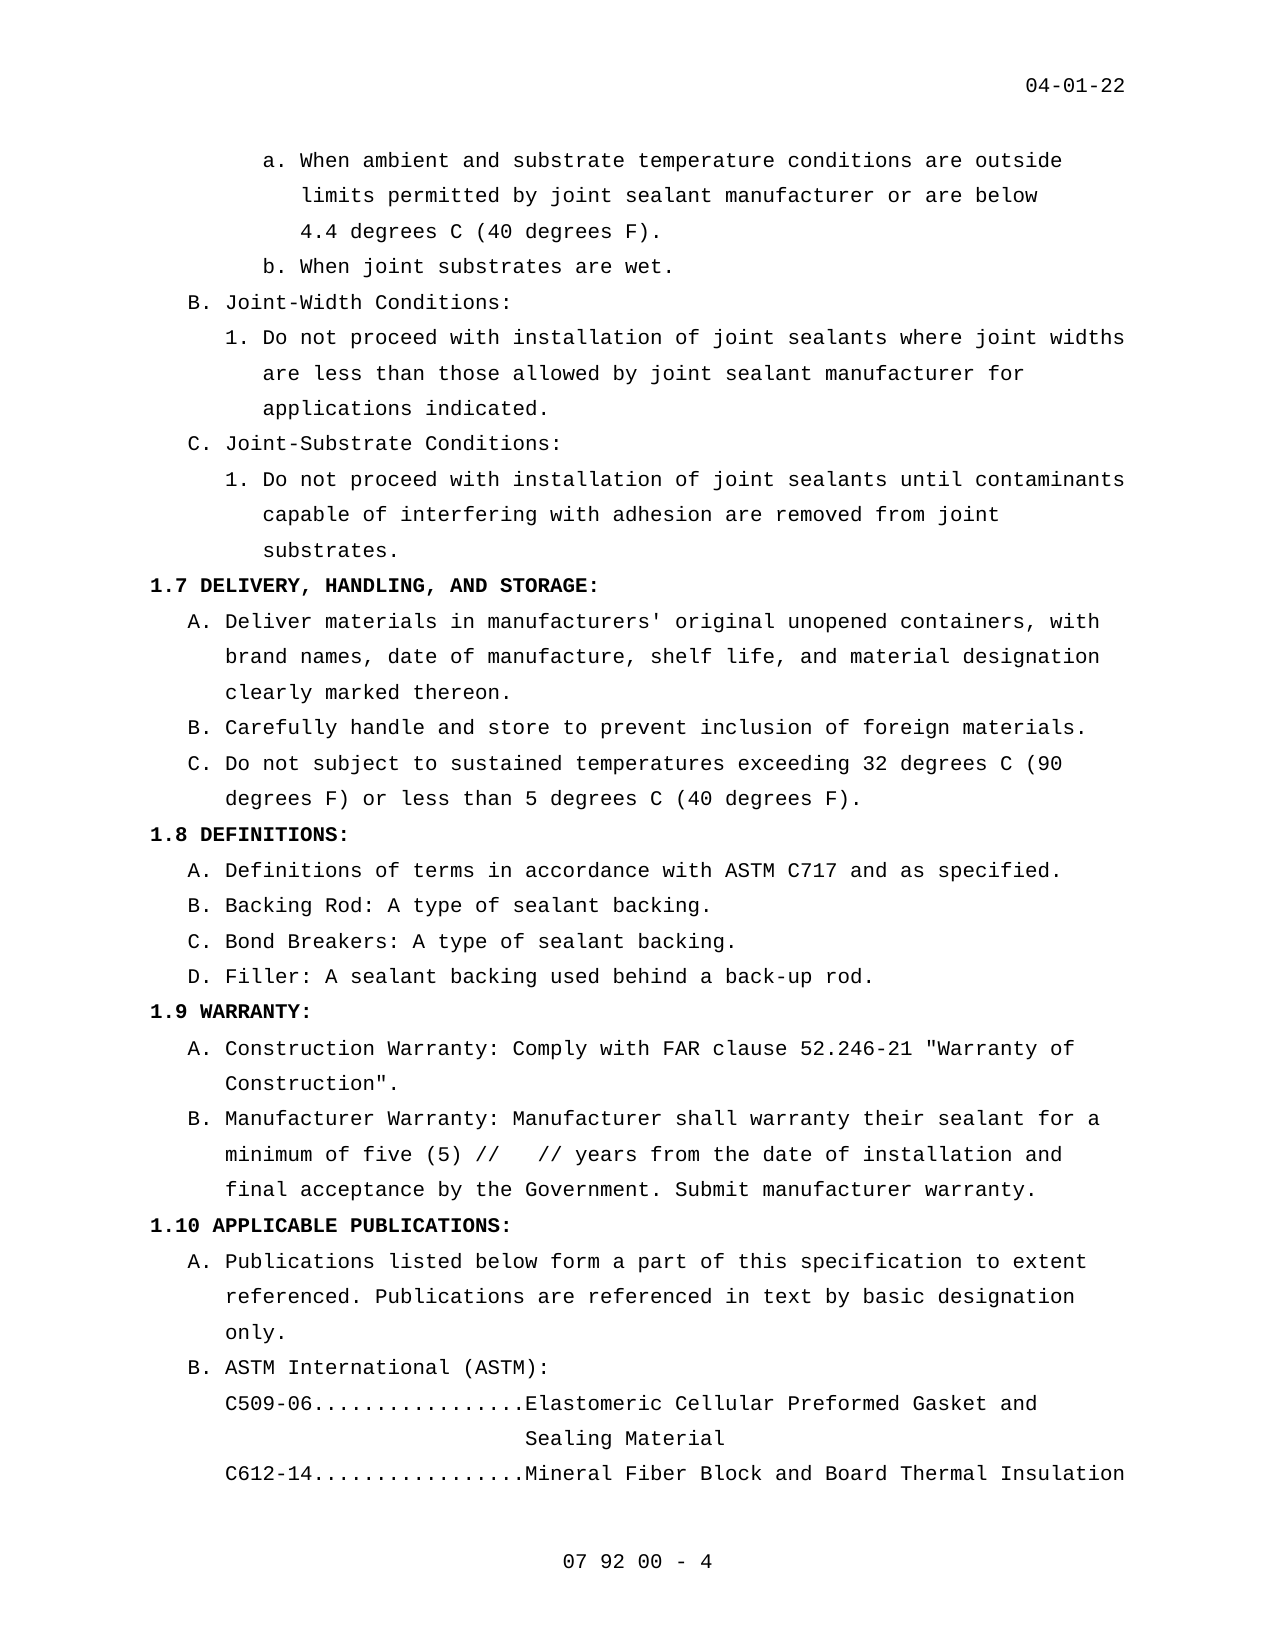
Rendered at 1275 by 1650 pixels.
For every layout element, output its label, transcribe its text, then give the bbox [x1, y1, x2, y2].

text C. Do not subject to sustained temperatures exceeding 32 degrees C (90 degrees F) or less than 5 degrees C (40 degrees F). [187, 753, 1125, 812]
text C509-06 Elastomeric Cellular Preformed Gasket and Sealing Material [225, 1392, 1125, 1452]
text 1.10 APPLICABLE PUBLICATIONS: [150, 1215, 1125, 1238]
text B. Backing Rod: A type of sealant backing. [187, 895, 1125, 919]
text A. Publications listed below form a part of this specification to extent referenced. Publications are referenced in text by basic designation only. [187, 1251, 1125, 1345]
text B. Joint-Width Conditions: [187, 292, 1125, 315]
text 1. Do not proceed with installation of joint sealants until contaminants capable of interfering with adhesion are removed from joint substrates. [225, 469, 1125, 563]
text B. Manufacturer Warranty: Manufacturer shall warranty their sealant for a minimum of five (5) // // years from the date of installation and final acceptance by the Government. Submit manufacturer warranty. [187, 1108, 1125, 1203]
text A. Construction Warranty: Comply with FAR clause 52.246-21 "Warranty of Construction". [187, 1038, 1125, 1097]
text 1.7 DELIVERY, HANDLING, AND STORAGE: [150, 575, 1125, 599]
text A. Deliver materials in manufacturers' original unopened containers, with brand names, date of manufacture, shelf life, and material designation clearly marked thereon. [187, 611, 1125, 706]
text A. Definitions of terms in accordance with ASTM C717 and as specified. [187, 860, 1125, 883]
text 1.8 DEFINITIONS: [150, 824, 1125, 847]
text 1. Do not proceed with installation of joint sealants where joint widths are less than those allowed by joint sealant manufacturer for applications indicated. [225, 327, 1125, 422]
text B. ASTM International (ASTM): [187, 1357, 1125, 1381]
text 1.9 warranty: [150, 1001, 1125, 1025]
text D. Filler: A sealant backing used behind a back-up rod. [187, 966, 1125, 990]
text C. Bond Breakers: A type of sealant backing. [187, 931, 1125, 954]
text C612-14 Mineral Fiber Block and Board Thermal Insulation [225, 1463, 1125, 1487]
text a. When ambient and substrate temperature conditions are outside limits permitted by joint sealant manufacturer or are below 4.4 degrees C (40 degrees F). [262, 150, 1125, 244]
text C. Joint-Substrate Conditions: [187, 433, 1125, 457]
text B. Carefully handle and store to prevent inclusion of foreign materials. [187, 717, 1125, 741]
text b. When joint substrates are wet. [262, 256, 1125, 280]
